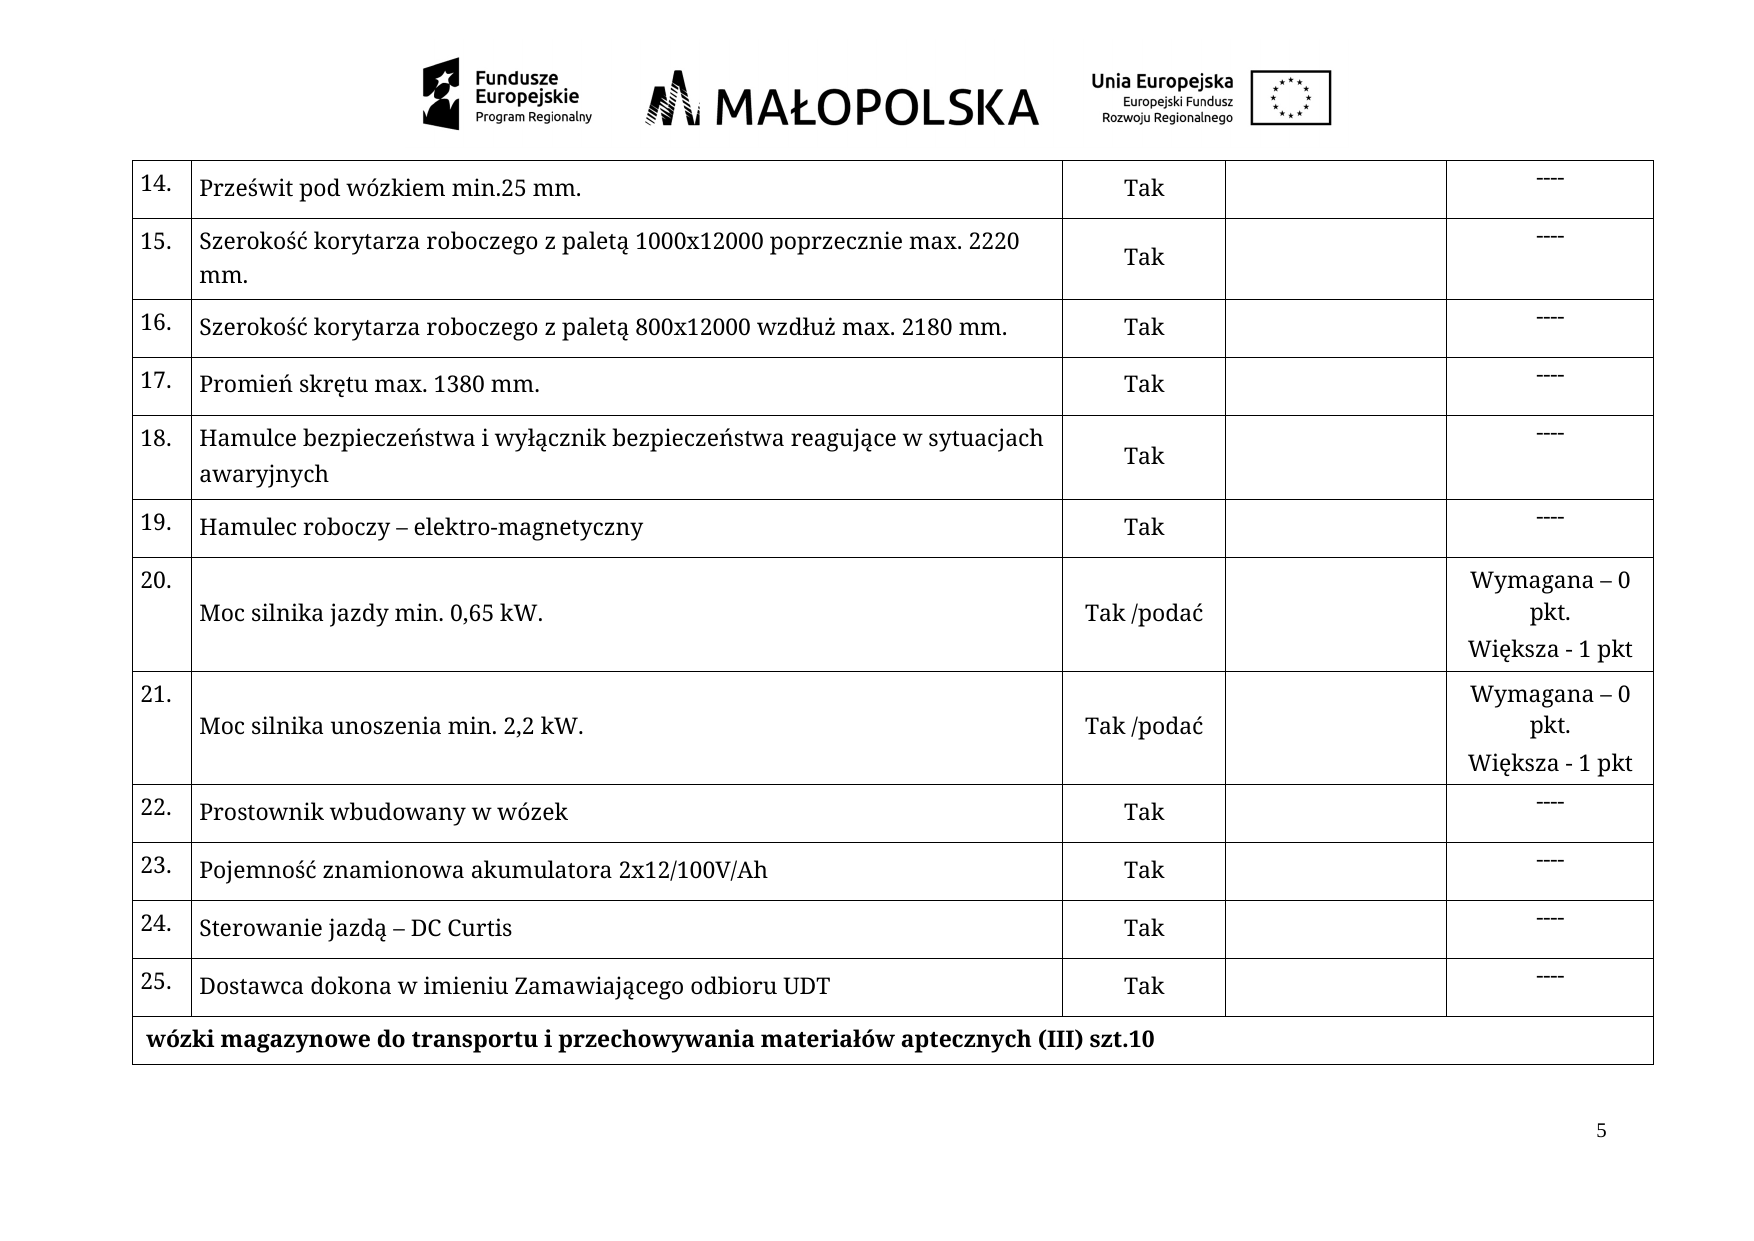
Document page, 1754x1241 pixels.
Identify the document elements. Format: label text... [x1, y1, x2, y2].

table_cell Promień skrętu max. 1380 mm. [192, 358, 1062, 414]
table_cell Hamulce bezpieczeństwa i wyłącznik bezpieczeństwa reagujące w sytuacjach awaryjnych [192, 416, 1062, 499]
table_cell Moc silnika jazdy min. 0,65 kW. [192, 558, 1062, 671]
table_cell Tak [1063, 901, 1225, 958]
table_cell [133, 672, 191, 784]
table_cell ---- [1447, 161, 1653, 218]
table_cell [133, 785, 191, 842]
table_cell Prześwit pod wózkiem min.25 mm. [192, 161, 1062, 218]
table_cell ---- [1447, 959, 1653, 1016]
table_cell ---- [1447, 785, 1653, 842]
table_cell Sterowanie jazdą – DC Curtis [192, 901, 1062, 958]
table_cell wózki magazynowe do transportu i przechowywania materiałów aptecznych (III) szt.10 [133, 1017, 1653, 1064]
table_cell ---- [1447, 416, 1653, 499]
table_cell [133, 558, 191, 671]
table_cell [1226, 300, 1446, 357]
table_cell [133, 416, 191, 499]
table_cell [133, 843, 191, 900]
table_cell Tak [1063, 500, 1225, 557]
table_cell Tak [1063, 959, 1225, 1016]
picture [405, 39, 1349, 148]
table_cell Dostawca dokona w imieniu Zamawiającego odbioru UDT [192, 959, 1062, 1016]
table_cell Tak [1063, 785, 1225, 842]
table_cell [1226, 161, 1446, 218]
table_cell Tak [1063, 843, 1225, 900]
table_cell [1226, 959, 1446, 1016]
table_cell Tak /podać [1063, 558, 1225, 671]
table_cell Tak [1063, 300, 1225, 357]
table_cell [1226, 672, 1446, 784]
table_cell [1226, 843, 1446, 900]
table_cell ---- [1447, 358, 1653, 414]
table_cell [133, 300, 191, 357]
table_cell [133, 500, 191, 557]
table_cell Tak /podać [1063, 672, 1225, 784]
table_cell Szerokość korytarza roboczego z paletą 800x12000 wzdłuż max. 2180 mm. [192, 300, 1062, 357]
table_cell Hamulec roboczy – elektro-magnetyczny [192, 500, 1062, 557]
table_cell ---- [1447, 219, 1653, 299]
table_cell Moc silnika unoszenia min. 2,2 kW. [192, 672, 1062, 784]
table_cell [133, 959, 191, 1016]
table_cell ---- [1447, 843, 1653, 900]
table_cell Tak [1063, 416, 1225, 499]
table_cell [1226, 901, 1446, 958]
table_cell Tak [1063, 219, 1225, 299]
table_cell [1226, 558, 1446, 671]
table_cell [133, 219, 191, 299]
table_cell ---- [1447, 901, 1653, 958]
table_cell ---- [1447, 500, 1653, 557]
table_cell ---- [1447, 300, 1653, 357]
table_cell Wymagana – 0 pkt. Większa - 1 pkt [1447, 672, 1653, 784]
table_cell Szerokość korytarza roboczego z paletą 1000x12000 poprzecznie max. 2220 mm. [192, 219, 1062, 299]
table_cell Prostownik wbudowany w wózek [192, 785, 1062, 842]
table_cell [1226, 358, 1446, 414]
table_cell Pojemność znamionowa akumulatora 2x12/100V/Ah [192, 843, 1062, 900]
table_cell [1226, 219, 1446, 299]
table_cell [1226, 500, 1446, 557]
table_cell Tak [1063, 161, 1225, 218]
table_cell [133, 358, 191, 414]
table_cell Wymagana – 0 pkt. Większa - 1 pkt [1447, 558, 1653, 671]
table_cell [1226, 785, 1446, 842]
table_cell [1226, 416, 1446, 499]
table_cell Tak [1063, 358, 1225, 414]
table_cell [133, 161, 191, 218]
table_cell [133, 901, 191, 958]
